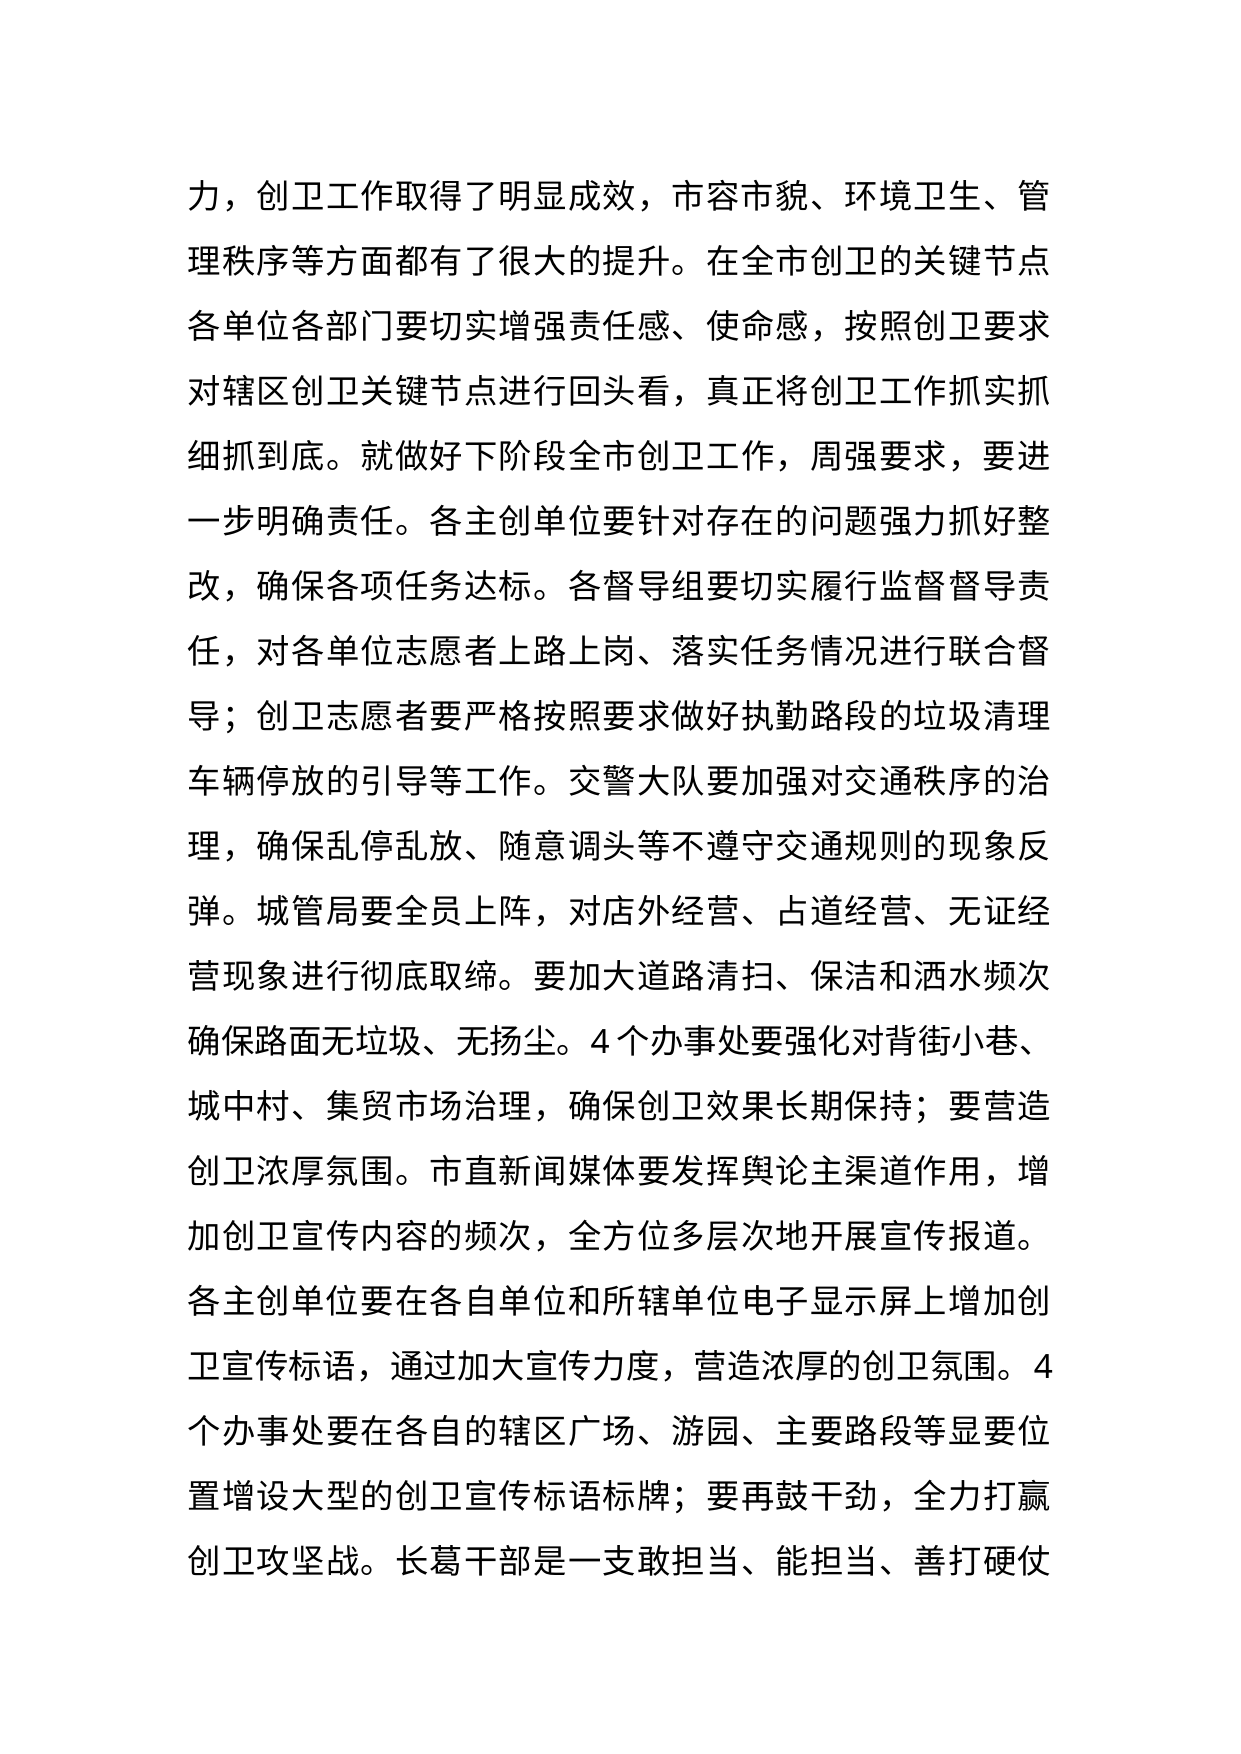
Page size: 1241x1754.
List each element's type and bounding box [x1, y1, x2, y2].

text [187, 162, 1053, 1592]
